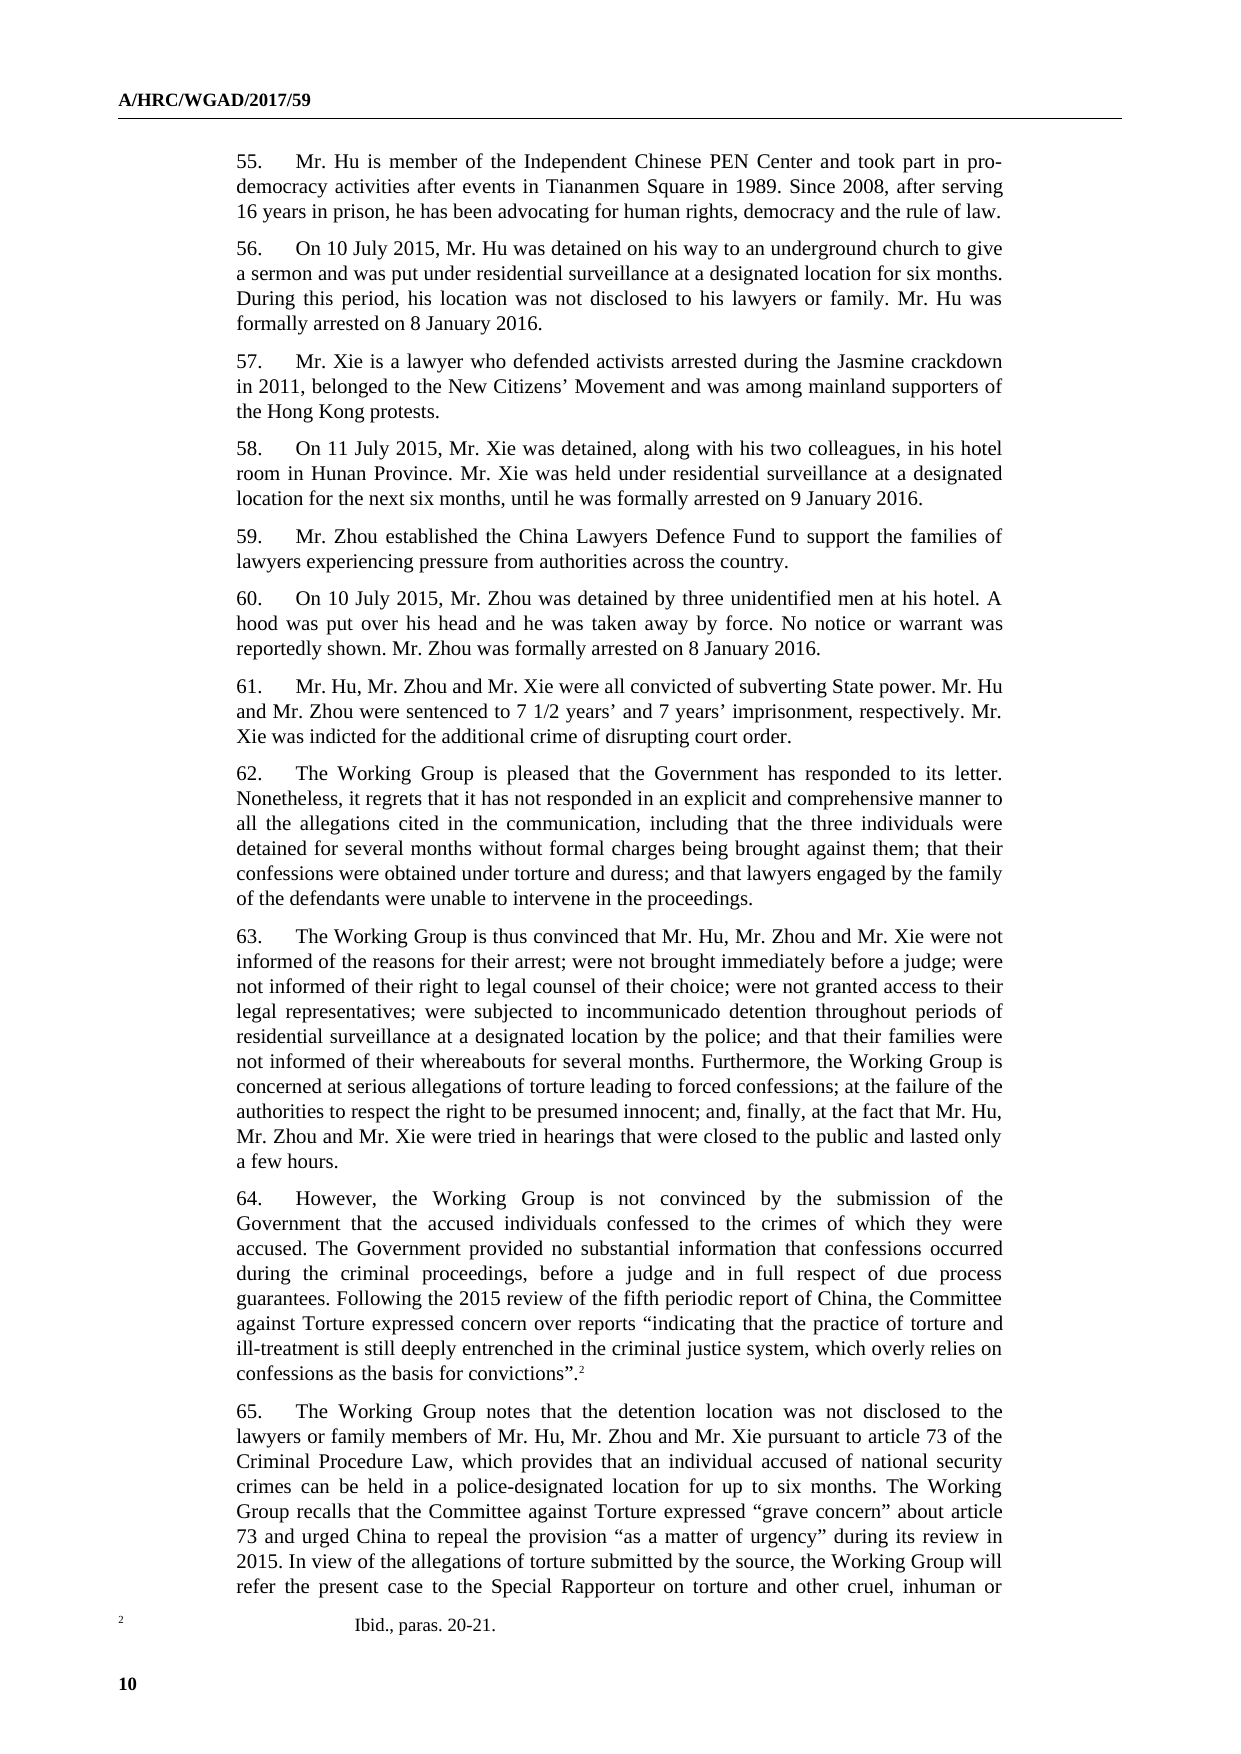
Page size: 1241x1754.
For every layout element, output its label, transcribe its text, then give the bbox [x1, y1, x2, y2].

text 60. On 10 July 2015, Mr. Zhou was detained by three unidentified men at his hotel. A hood was put over his head and he was taken away by force. No notice or warrant was reportedly shown. Mr. Zhou was formally arrested on 8 January 2016. [236, 585, 1004, 660]
text 63. The Working Group is thus convinced that Mr. Hu, Mr. Zhou and Mr. Xie were not informed of the reasons for their arrest; were not brought immediately before a judge; were not informed of their right to legal counsel of their choice; were not granted access to their legal representatives; were subjected to incommunicado detention throughout periods of residential surveillance at a designated location by the police; and that their families were not informed of their whereabouts for several months. Furthermore, the Working Group is concerned at serious allegations of torture leading to forced confessions; at the failure of the authorities to respect the right to be presumed innocent; and, finally, at the fact that Mr. Hu, Mr. Zhou and Mr. Xie were tried in hearings that were closed to the public and lasted only a few hours. [236, 923, 1004, 1173]
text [236, 1398, 1004, 1598]
text 57. Mr. Xie is a lawyer who defended activists arrested during the Jasmine crackdown in 2011, belonged to the New Citizens’ Movement and was among mainland supporters of the Hong Kong protests. [236, 348, 1004, 423]
text 64. However, the Working Group is not convinced by the submission of the Government that the accused individuals confessed to the crimes of which they were accused. The Government provided no substantial information that confessions occurred during the criminal proceedings, before a judge and in full respect of due process guarantees. Following the 2015 review of the fifth periodic report of China, the Committee against Torture expressed concern over reports “indicating that the practice of torture and ill-treatment is still deeply entrenched in the criminal justice system, which overly relies on confessions as the basis for convictions”. [236, 1185, 1004, 1385]
text 56. On 10 July 2015, Mr. Hu was detained on his way to an underground church to give a sermon and was put under residential surveillance at a designated location for six months. During this period, his location was not disclosed to his lawyers or family. Mr. Hu was formally arrested on 8 January 2016. [236, 235, 1004, 335]
text 58. On 11 July 2015, Mr. Xie was detained, along with his two colleagues, in his hotel room in Hunan Province. Mr. Xie was held under residential surveillance at a designated location for the next six months, until he was formally arrested on 9 January 2016. [236, 435, 1004, 510]
text 61. Mr. Hu, Mr. Zhou and Mr. Xie were all convicted of subverting State power. Mr. Hu and Mr. Zhou were sentenced to 7 1/2 years’ and 7 years’ imprisonment, respectively. Mr. Xie was indicted for the additional crime of disrupting court order. [236, 673, 1004, 748]
text 62. The Working Group is pleased that the Government has responded to its letter. Nonetheless, it regrets that it has not responded in an explicit and comprehensive manner to all the allegations cited in the communication, including that the three individuals were detained for several months without formal charges being brought against them; that their confessions were obtained under torture and duress; and that lawyers engaged by the family of the defendants were unable to intervene in the proceedings. [236, 760, 1004, 910]
text 59. Mr. Zhou established the China Lawyers Defence Fund to support the families of lawyers experiencing pressure from authorities across the country. [236, 523, 1004, 573]
text 55. Mr. Hu is member of the Independent Chinese PEN Center and took part in pro-democracy activities after events in Tiananmen Square in 1989. Since 2008, after serving 16 years in prison, he has been advocating for human rights, democracy and the rule of law. [236, 148, 1004, 223]
